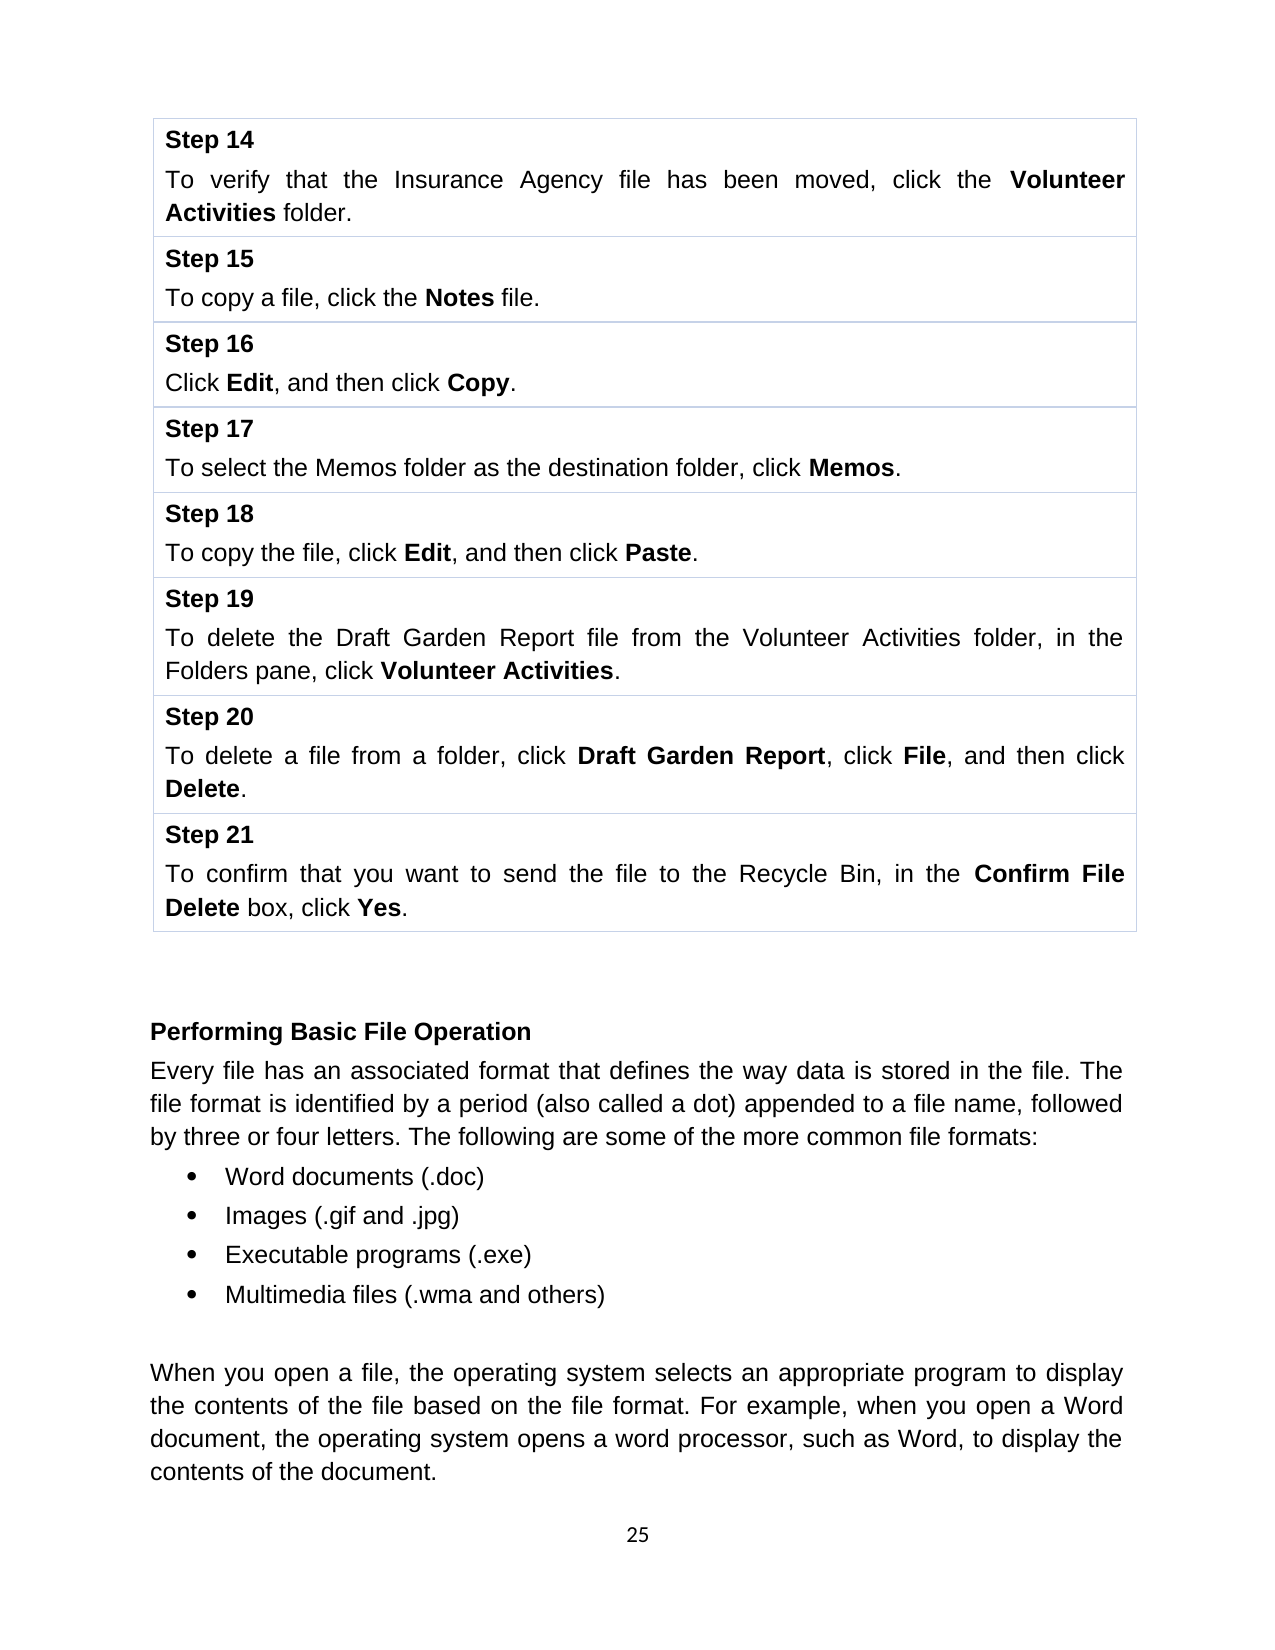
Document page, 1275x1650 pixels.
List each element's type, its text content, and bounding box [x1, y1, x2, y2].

text Every file has an associated format that defines the way data is stored in the file. The file format is identified by a period (also called a dot) appended to a file name, followed by three or four letters. The following are some of the more common file formats: [150, 1056, 1125, 1151]
table_cell Step 17 To select the Memos folder as the destination folder, click Memos. [154, 408, 1136, 492]
table_cell Step 14 To verify that the Insurance Agency file has been moved, click the Volunteer Activities folder. [154, 119, 1136, 236]
text Performing Basic File Operation [150, 1017, 1125, 1046]
table_cell Step 21 To confirm that you want to send the file to the Recycle Bin, in the Confirm File Delete box, click Yes. [154, 814, 1136, 931]
list Executable programs (.exe) [187, 1240, 1125, 1269]
list Images (.gif and .jpg) [187, 1201, 1125, 1230]
table_cell Step 18 To copy the file, click Edit, and then click Paste. [154, 493, 1136, 577]
list Multimedia files (.wma and others) [187, 1279, 1125, 1308]
text When you open a file, the operating system selects an appropriate program to display the contents of the file based on the file format. For example, when you open a Word document, the operating system opens a word processor, such as Word, to display the contents of the document. [150, 1358, 1125, 1486]
table_cell Step 16 Click Edit, and then click Copy. [154, 323, 1136, 406]
table_cell Step 20 To delete a file from a folder, click Draft Garden Report, click File, and then click Delete. [154, 696, 1136, 813]
table_cell Step 15 To copy a file, click the Notes file. [154, 237, 1136, 321]
table_cell Step 19 To delete the Draft Garden Report file from the Volunteer Activities folder, in the Folders pane, click Volunteer Activities. [154, 578, 1136, 695]
list Word documents (.doc) [187, 1161, 1125, 1190]
